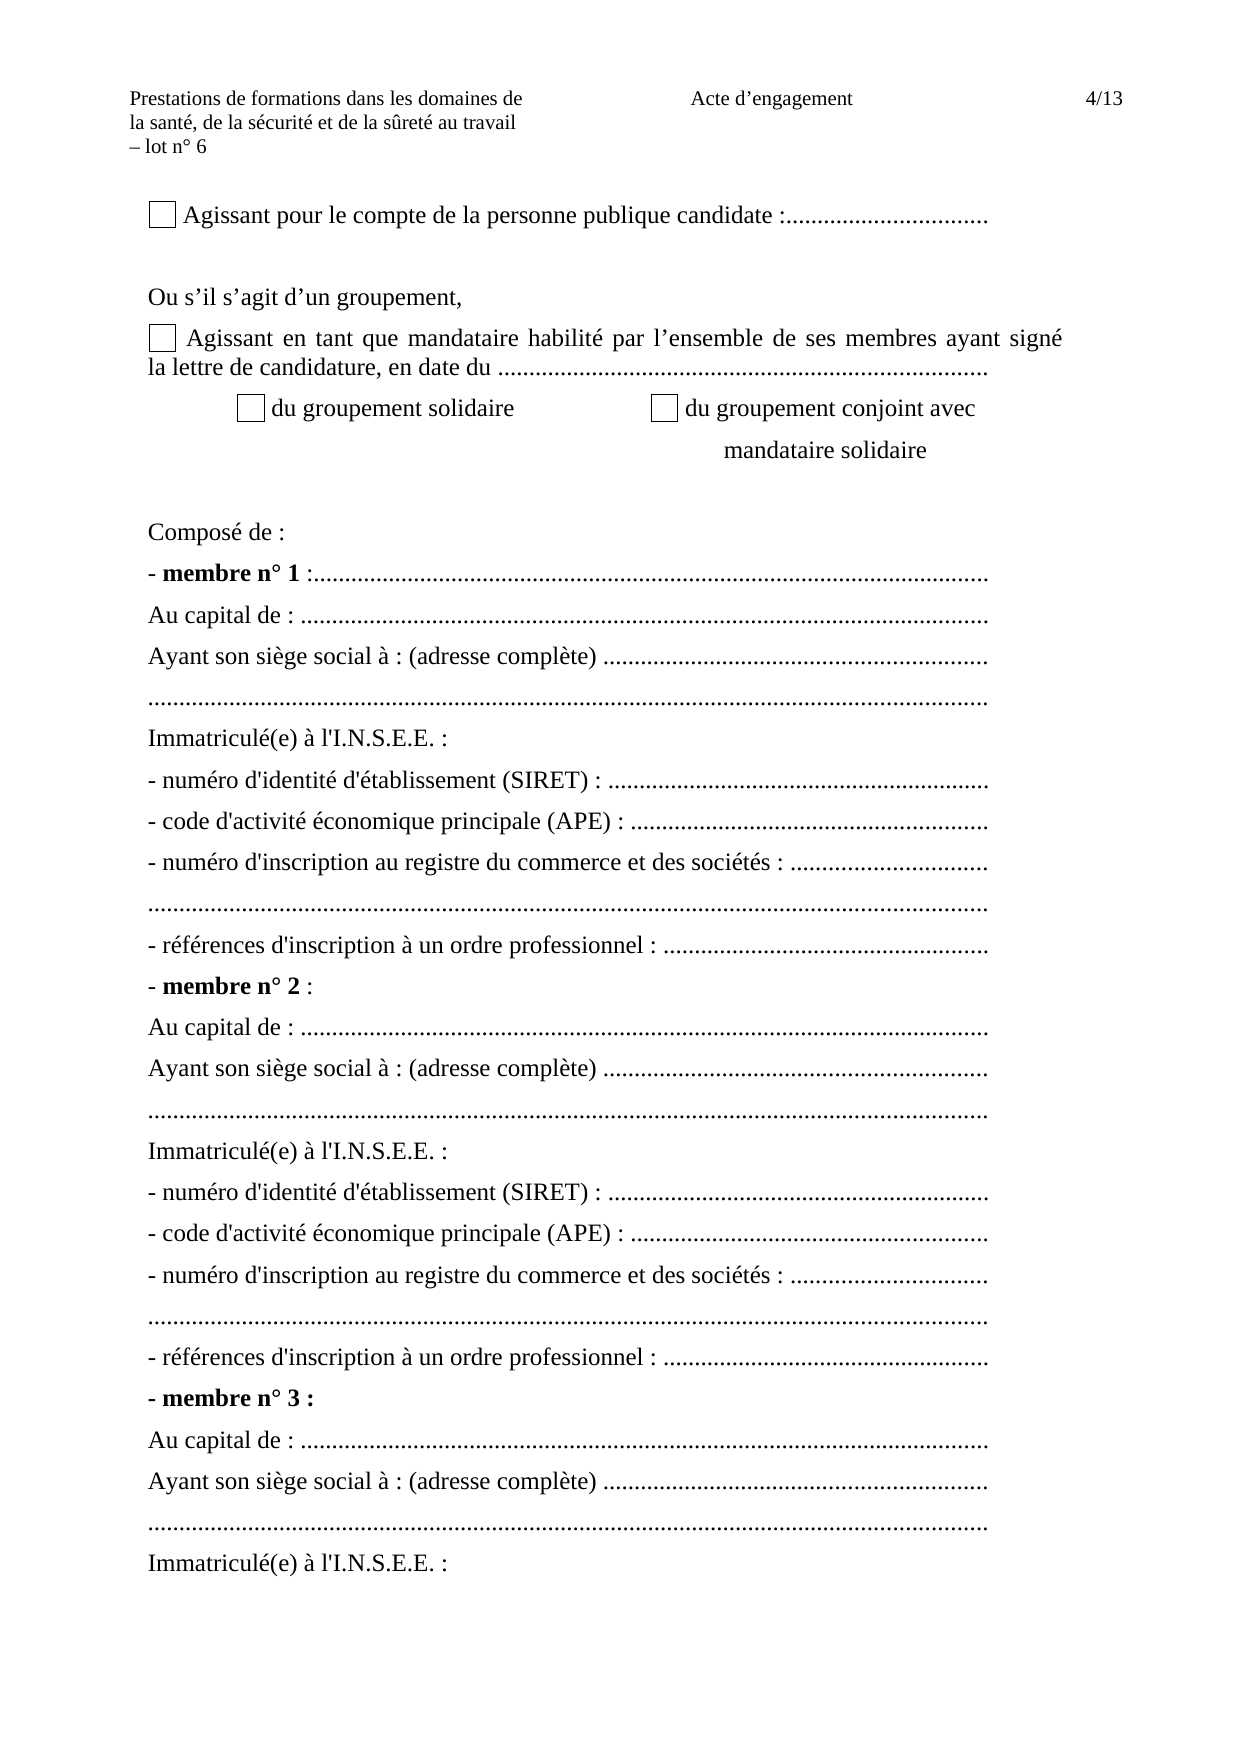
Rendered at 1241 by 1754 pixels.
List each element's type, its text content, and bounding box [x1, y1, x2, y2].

text Immatriculé(e) à l'I.N.S.E.E. : [148, 1548, 1063, 1577]
text Ou s’il s’agit d’un groupement, [148, 282, 1063, 311]
text - membre n° 1 : [148, 558, 1063, 587]
text Ayant son siège social à : (adresse complète) [148, 641, 1063, 670]
text Agissant pour le compte de la personne publique candidate : [148, 200, 1063, 228]
text - références d'inscription à un ordre professionnel : [148, 930, 1063, 958]
text Immatriculé(e) à l'I.N.S.E.E. : [148, 1136, 1063, 1165]
text Au capital de : [148, 600, 1063, 628]
text Au capital de : [148, 1012, 1063, 1041]
text - références d'inscription à un ordre professionnel : [148, 1342, 1063, 1371]
text Composé de : [148, 517, 1063, 546]
text Au capital de : [148, 1425, 1063, 1453]
text - numéro d'identité d'établissement (SIRET) : [148, 765, 1063, 793]
text - numéro d'inscription au registre du commerce et des sociétés : [148, 847, 1063, 876]
text Agissant en tant que mandataire habilité par l’ensemble de ses membres ayant signé la lettre de candidature, en date du [148, 323, 1063, 381]
text du groupement solidaire du groupement conjoint avec [148, 393, 1063, 422]
text Ayant son siège social à : (adresse complète) [148, 1466, 1063, 1495]
text mandataire solidaire [148, 435, 1063, 463]
text - membre n° 2 : [148, 971, 1063, 1000]
text - code d'activité économique principale (APE) : [148, 806, 1063, 835]
text - numéro d'inscription au registre du commerce et des sociétés : [148, 1260, 1063, 1288]
text Immatriculé(e) à l'I.N.S.E.E. : [148, 723, 1063, 752]
text - code d'activité économique principale (APE) : [148, 1218, 1063, 1247]
text Ayant son siège social à : (adresse complète) [148, 1053, 1063, 1082]
text - membre n° 3 : [148, 1383, 1063, 1412]
text - numéro d'identité d'établissement (SIRET) : [148, 1177, 1063, 1206]
